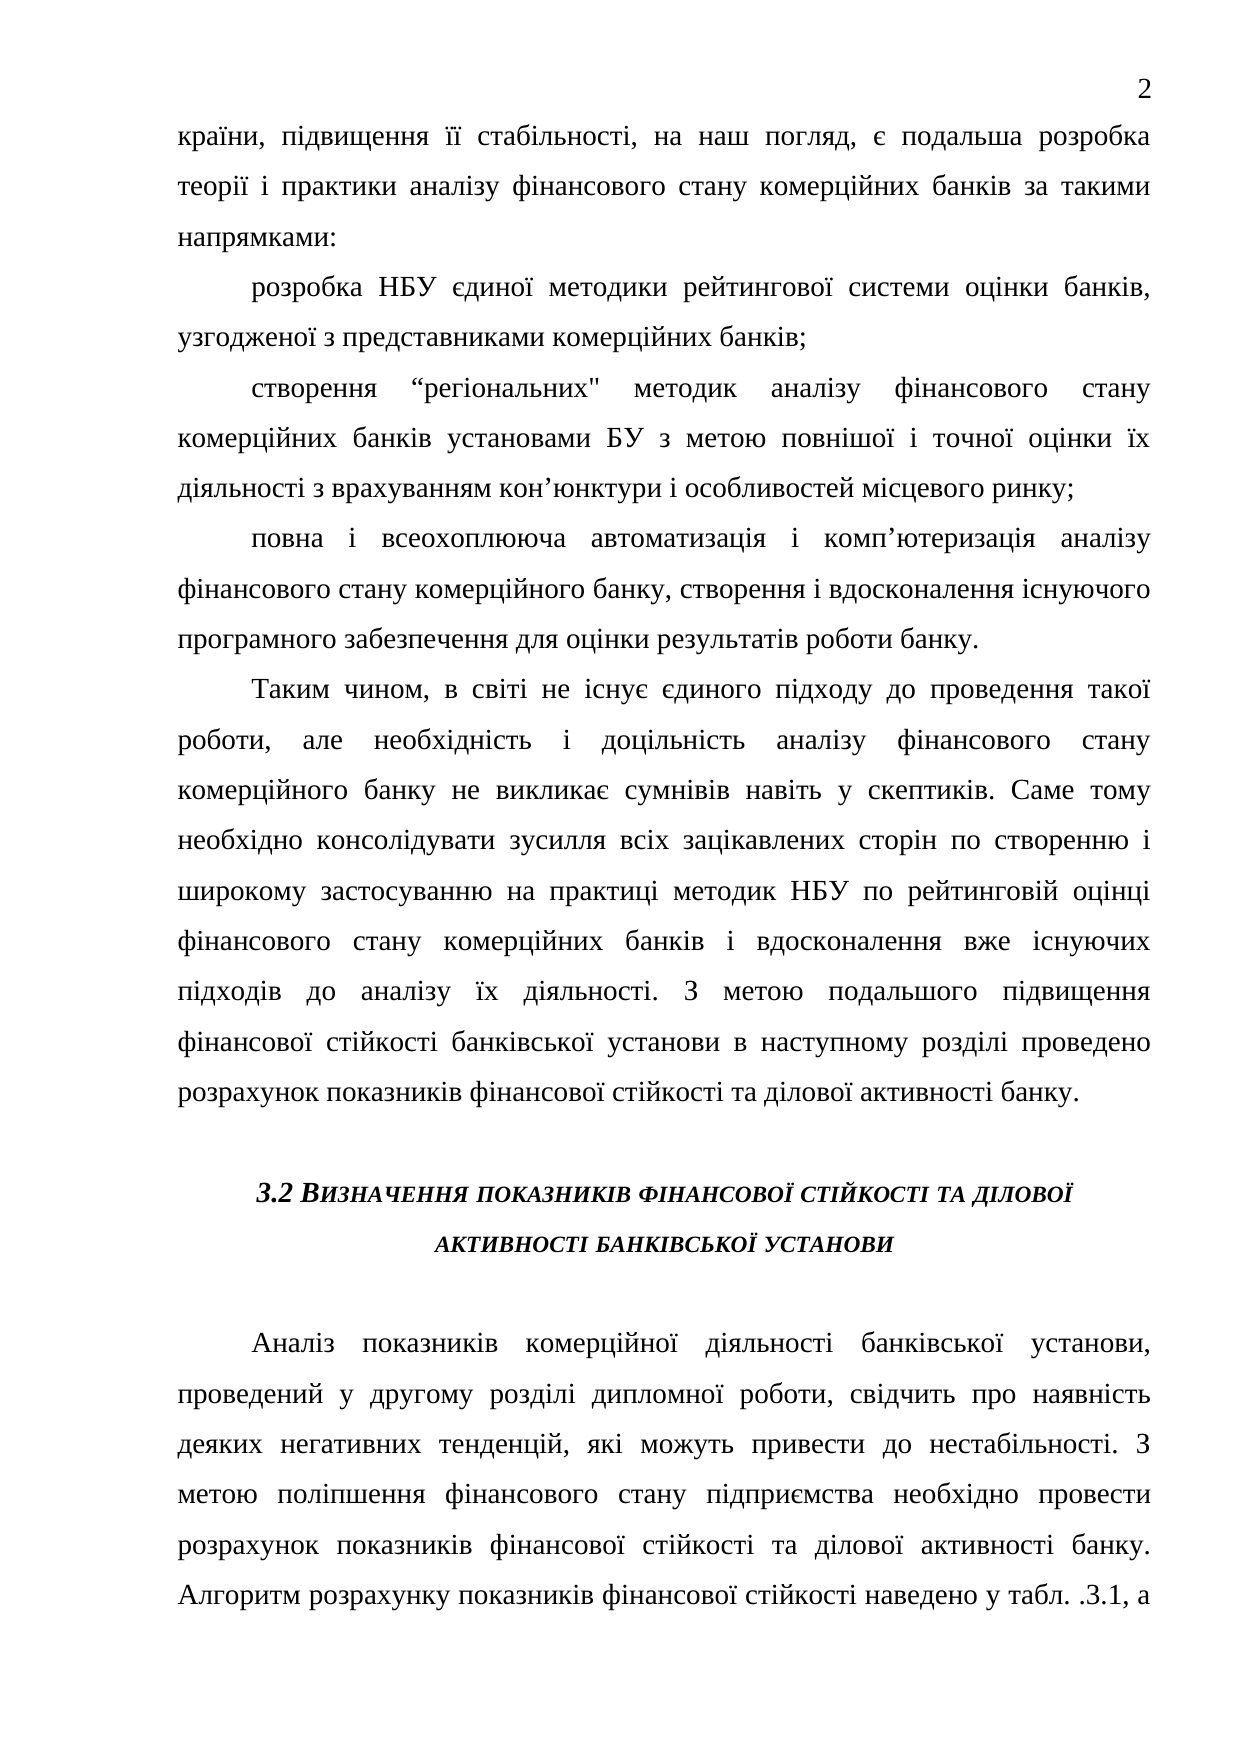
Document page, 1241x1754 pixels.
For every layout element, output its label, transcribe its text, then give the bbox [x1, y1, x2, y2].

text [177, 118, 1152, 252]
text Таким чином, в світі не існує єдиного підходу до проведення такої роботи, але необхідність і доцільність аналізу фінансового стану комерційного банку не викликає сумнівів навіть у скептиків. Саме тому необхідно консолідувати зусилля всіх зацікавлених сторін по створенню і широкому застосуванню на практиці методик НБУ по рейтинговій оцінці фінансового стану комерційних банків і вдосконалення вже існуючих підходів до аналізу їх діяльності. З метою подальшого підвищення фінансової стійкості банківської установи в наступному розділі проведено розрахунок показників фінансової стійкості та ділової активності банку. [177, 672, 1152, 1108]
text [177, 1326, 1152, 1611]
subtitle 3.2 Визначення показників фінансової стійкості та ділової активності банківської установи [177, 1175, 1152, 1258]
text розробка НБУ єдиної методики рейтингової системи оцінки банків, узгодженої з представниками комерційних банків; [177, 269, 1152, 353]
text створення “регіональних" методик аналізу фінансового стану комерційних банків установами БУ з метою повнішої і точної оцінки їх діяльності з врахуванням кон’юнктури і особливостей місцевого ринку; [177, 370, 1152, 504]
text повна і всеохоплююча автоматизація і комп’ютеризація аналізу фінансового стану комерційного банку, створення і вдосконалення існуючого програмного забезпечення для оцінки результатів роботи банку. [177, 521, 1152, 655]
